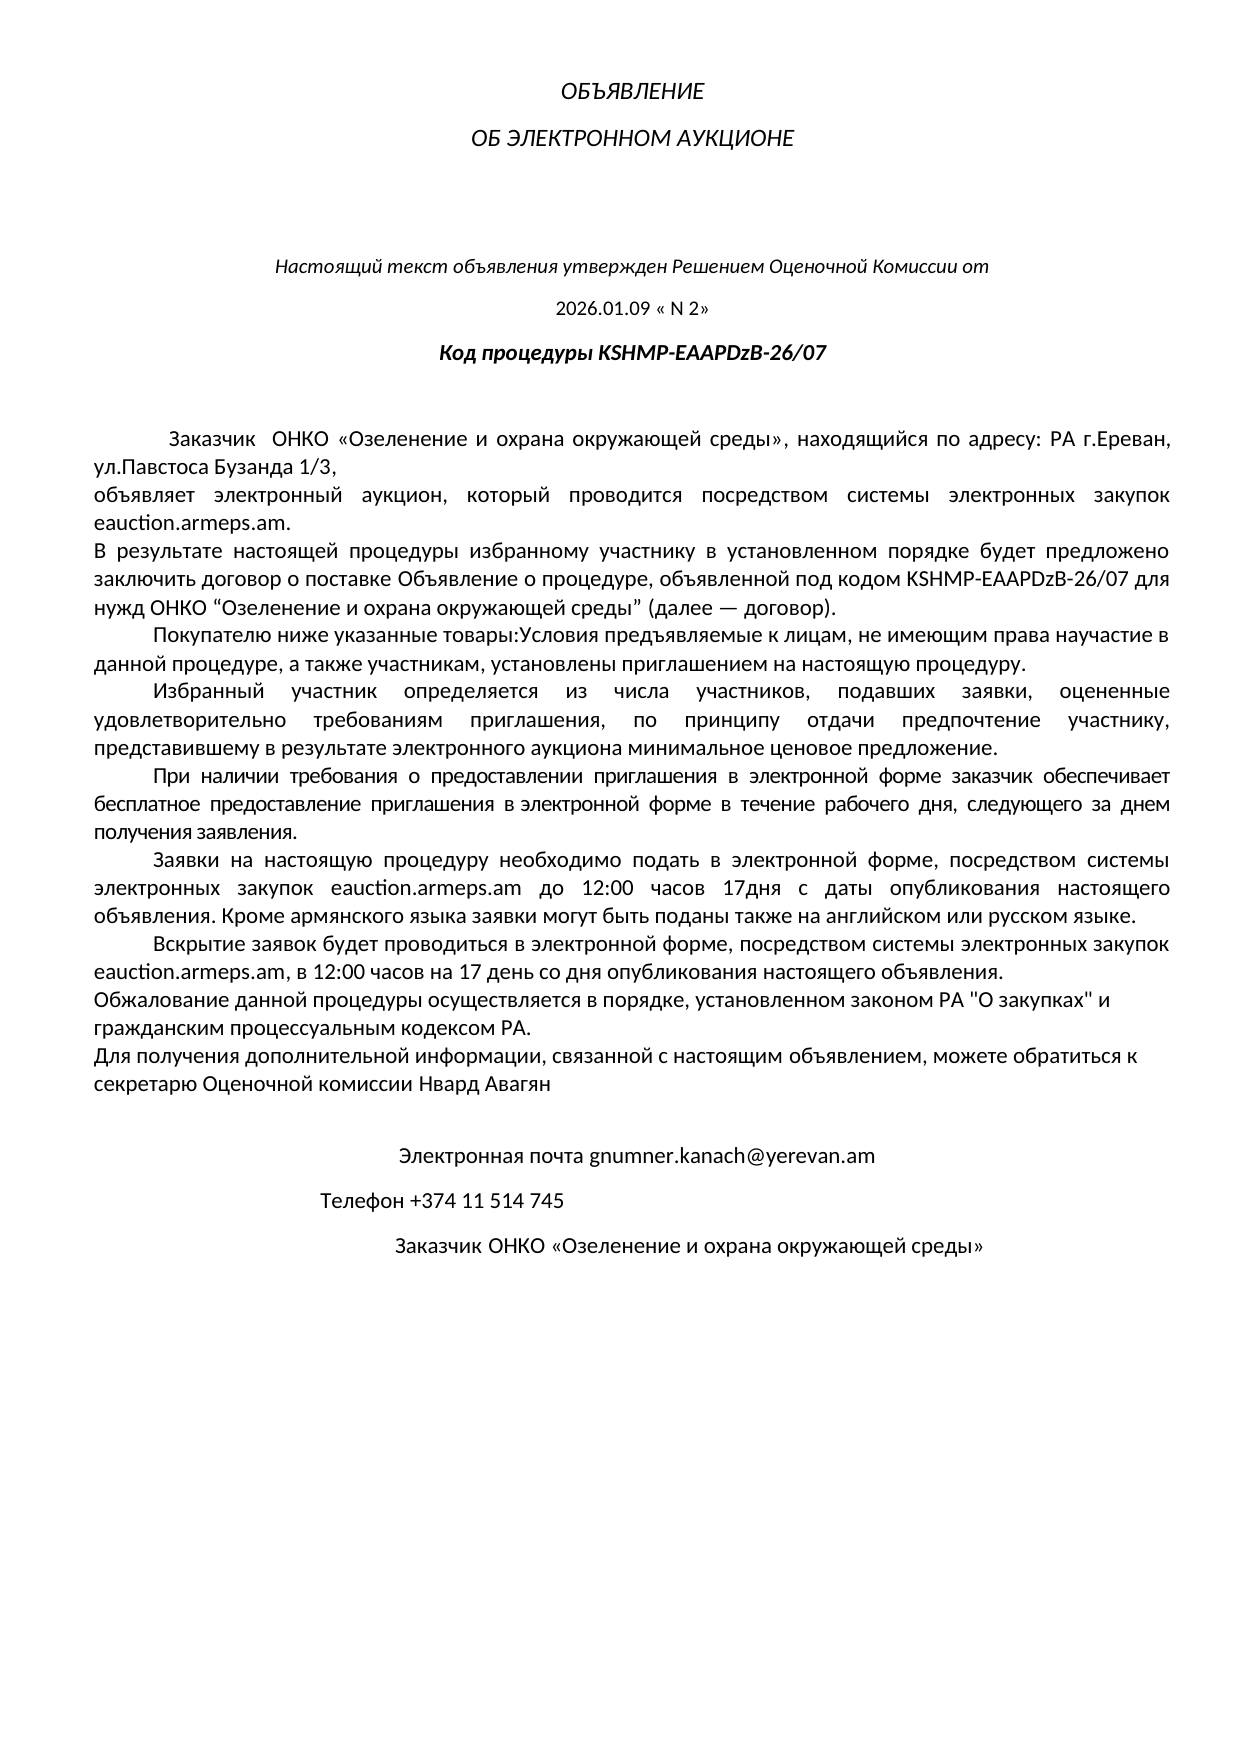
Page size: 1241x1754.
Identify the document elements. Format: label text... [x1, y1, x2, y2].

text Вскрытие заявок будет проводиться в электронной форме, посредством системы электронных закупок eauction.armeps.am, в 12:00 часов на 17 день со дня опубликования настоящего объявления. [94, 929, 1171, 985]
text При наличии требования о предоставлении приглашения в электронной форме заказчик обеспечивает бесплатное предоставление приглашения в электронной форме в течение рабочего дня, следующего за днем получения заявления. [94, 761, 1171, 845]
text Телефон +374 11 514 745 [271, 1186, 1171, 1214]
text ОБ ЭЛЕКТРОННОМ АУКЦИОНЕ [94, 122, 1171, 153]
text Электронная почта gnumner.kanach@yerevan.am [94, 1142, 1171, 1170]
text Код процедуры KSHMP-EAAPDzB-26/07 [94, 338, 1171, 366]
text В результате настоящей процедуры избранному участнику в установленном порядке будет предложено заключить договор о поставке Объявление о процедуре, объявленной под кодом KSHMP-EAAPDzB-26/07 для нужд ОНКО “Озеленение и охрана окружающей среды” (далее — договор). [94, 537, 1171, 621]
text Заявки на настоящую процедуру необходимо подать в электронной форме, посредством системы электронных закупок eauction.armeps.am до 12:00 часов 17дня с даты опубликования настоящего объявления. Кроме армянского языка заявки могут быть поданы также на английском или русском языке. [94, 845, 1171, 929]
text Для получения дополнительной информации, связанной с настоящим объявлением, можете обратиться к секретарю Оценочной комиссии Нвард Авагян [94, 1041, 1171, 1097]
text Покупателю ниже указанные товары:Условия предъявляемые к лицам, не имеющим права научастие в данной процедуре, а также участникам, установлены приглашением на настоящую процедуру. [94, 621, 1171, 677]
text объявляет электронный аукцион, который проводится посредством системы электронных закупок eauction.armeps.am. [94, 481, 1171, 537]
text Заказчик ОНКО «Озеленение и охрана окружающей среды» [94, 1231, 1172, 1259]
text Избранный участник определяется из числа участников, подавших заявки, оцененные удовлетворительно требованиям приглашения, по принципу отдачи предпочтение участнику, представившему в результате электронного аукциона минимальное ценовое предложение. [94, 677, 1171, 761]
text Настоящий текст объявления утвержден Решением Оценочной Комиссии от [94, 253, 1171, 279]
text Обжалование данной процедуры осуществляется в порядке, установленном законом РА "О закупках" и гражданским процессуальным кодексом РА. [94, 985, 1171, 1041]
text Заказчик ОНКО «Озеленение и охрана окружающей среды», находящийся по адресу: РА г.Ереван, ул.Павстоса Бузанда 1/3, [94, 424, 1171, 481]
text 2026.01.09 « N 2» [94, 296, 1171, 321]
text ОБЪЯВЛЕНИЕ [94, 75, 1171, 106]
